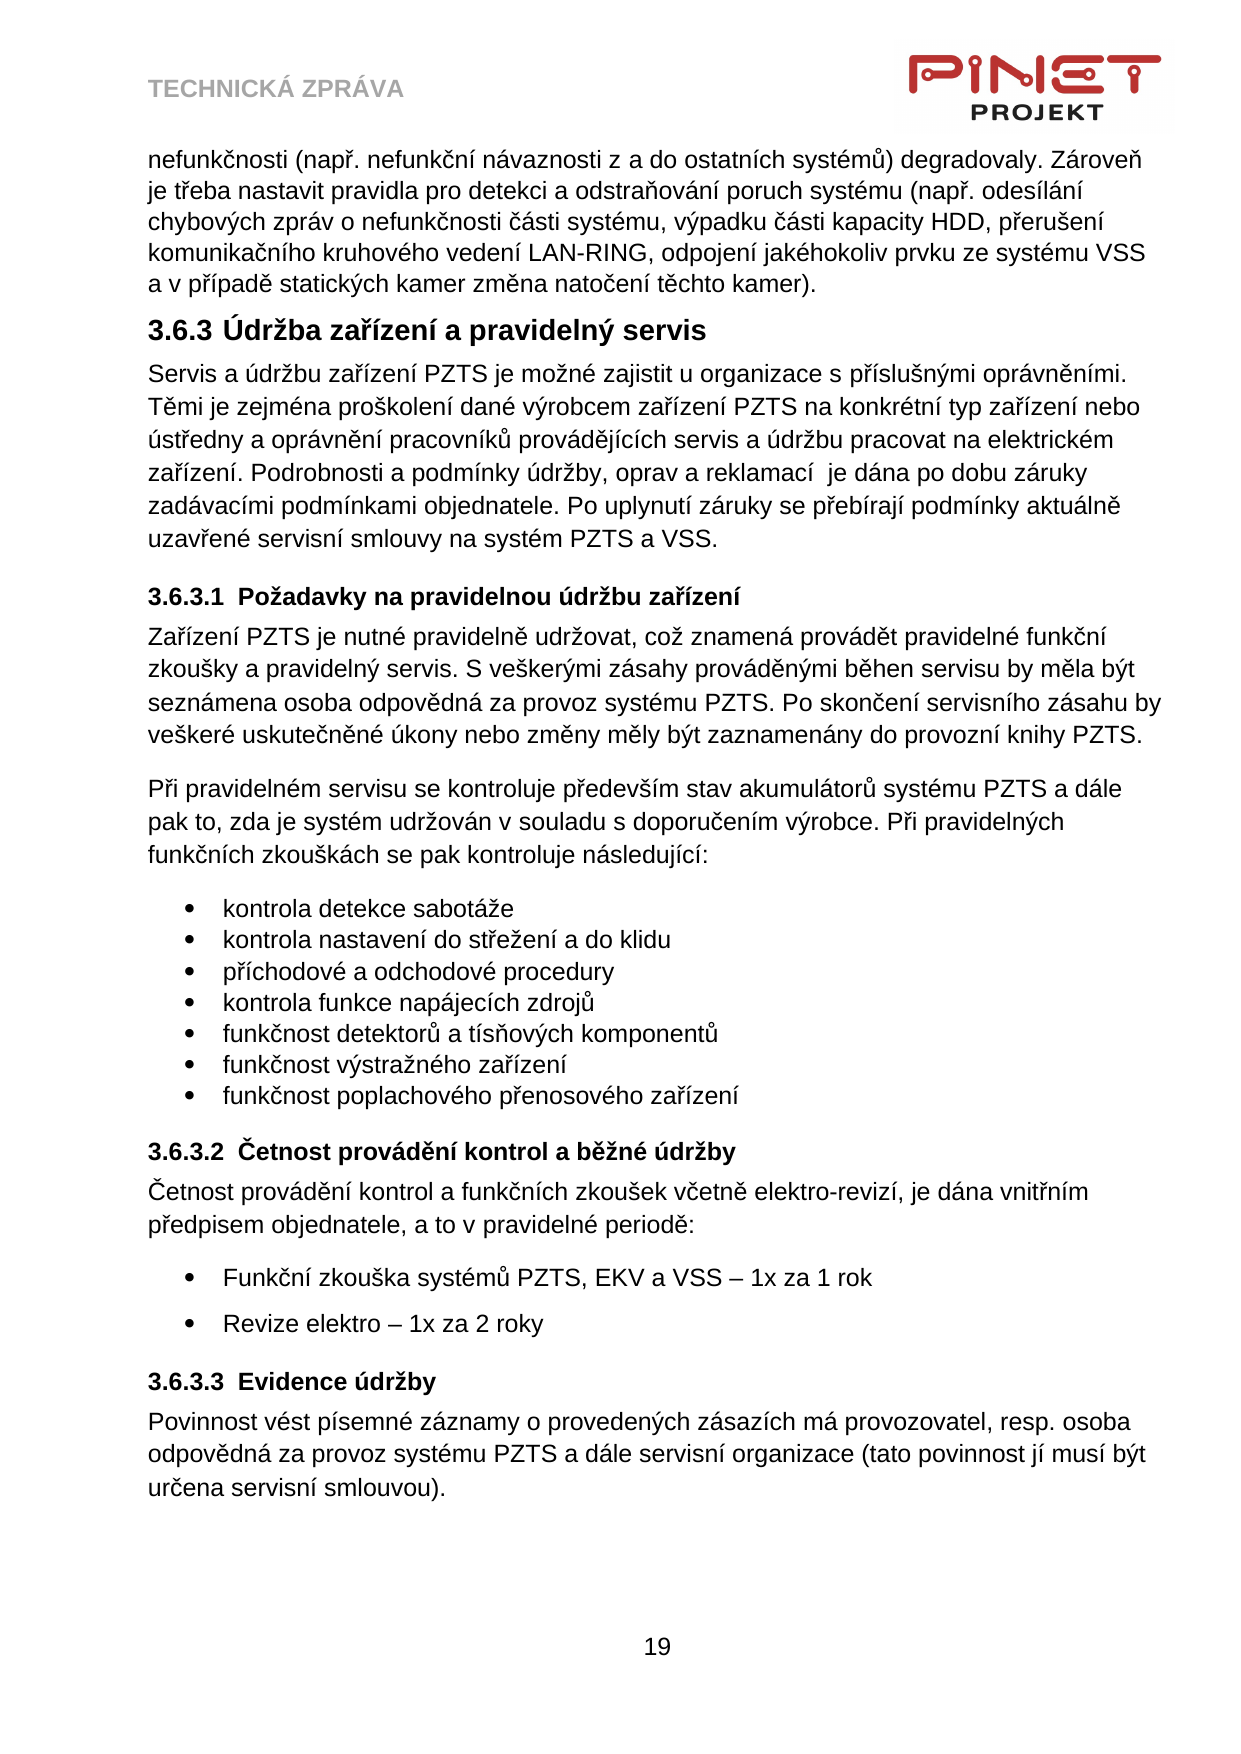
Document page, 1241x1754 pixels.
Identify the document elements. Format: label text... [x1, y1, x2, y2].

text Při pravidelném servisu se kontroluje především stav akumulátorů systému PZTS a dále pak to, zda je systém udržován v souladu s doporučením výrobce. Při pravidelných funkčních zkouškách se pak kontroluje následující: [148, 774, 1167, 869]
list funkčnost výstražného zařízení [185, 1050, 1167, 1079]
list kontrola funkce napájecích zdrojů [185, 988, 1167, 1017]
list kontrola nastavení do střežení a do klidu [185, 925, 1167, 954]
subtitle Údržba zařízení a pravidelný servis [148, 313, 1167, 347]
text Četnost provádění kontrol a funkčních zkoušek včetně elektro-revizí, je dána vnitřním předpisem objednatele, a to v pravidelné periodě: [148, 1177, 1167, 1238]
list příchodové a odchodové procedury [185, 957, 1167, 985]
picture [893, 39, 1175, 134]
subtitle Evidence údržby [148, 1367, 1167, 1396]
subtitle Požadavky na pravidelnou údržbu zařízení [148, 582, 1167, 611]
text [148, 145, 1167, 298]
list kontrola detekce sabotáže [185, 894, 1167, 923]
list Funkční zkouška systémů PZTS, EKV a VSS – 1x za 1 rok [185, 1263, 1167, 1292]
text Povinnost vést písemné záznamy o provedených zásazích má provozovatel, resp. osoba odpovědná za provoz systému PZTS a dále servisní organizace (tato povinnost jí musí být určena servisní smlouvou). [148, 1406, 1167, 1501]
list funkčnost detektorů a tísňových komponentů [185, 1019, 1167, 1048]
text Zařízení PZTS je nutné pravidelně udržovat, což znamená provádět pravidelné funkční zkoušky a pravidelný servis. S veškerými zásahy prováděnými běhen servisu by měla být seznámena osoba odpovědná za provoz systému PZTS. Po skončení servisního zásahu by veškeré uskutečněné úkony nebo změny měly být zaznamenány do provozní knihy PZTS. [148, 621, 1167, 749]
list funkčnost poplachového přenosového zařízení [185, 1081, 1167, 1110]
list Revize elektro – 1x za 2 roky [185, 1309, 1167, 1338]
text Servis a údržbu zařízení PZTS je možné zajistit u organizace s příslušnými oprávněními. Těmi je zejména proškolení dané výrobcem zařízení PZTS na konkrétní typ zařízení nebo ústředny a oprávnění pracovníků provádějících servis a údržbu pracovat na elektrickém zařízení. Podrobnosti a podmínky údržby, oprav a reklamací je dána po dobu záruky zadávacími podmínkami objednatele. Po uplynutí záruky se přebírají podmínky aktuálně uzavřené servisní smlouvy na systém PZTS a VSS. [148, 359, 1167, 553]
subtitle Četnost provádění kontrol a běžné údržby [148, 1137, 1167, 1166]
